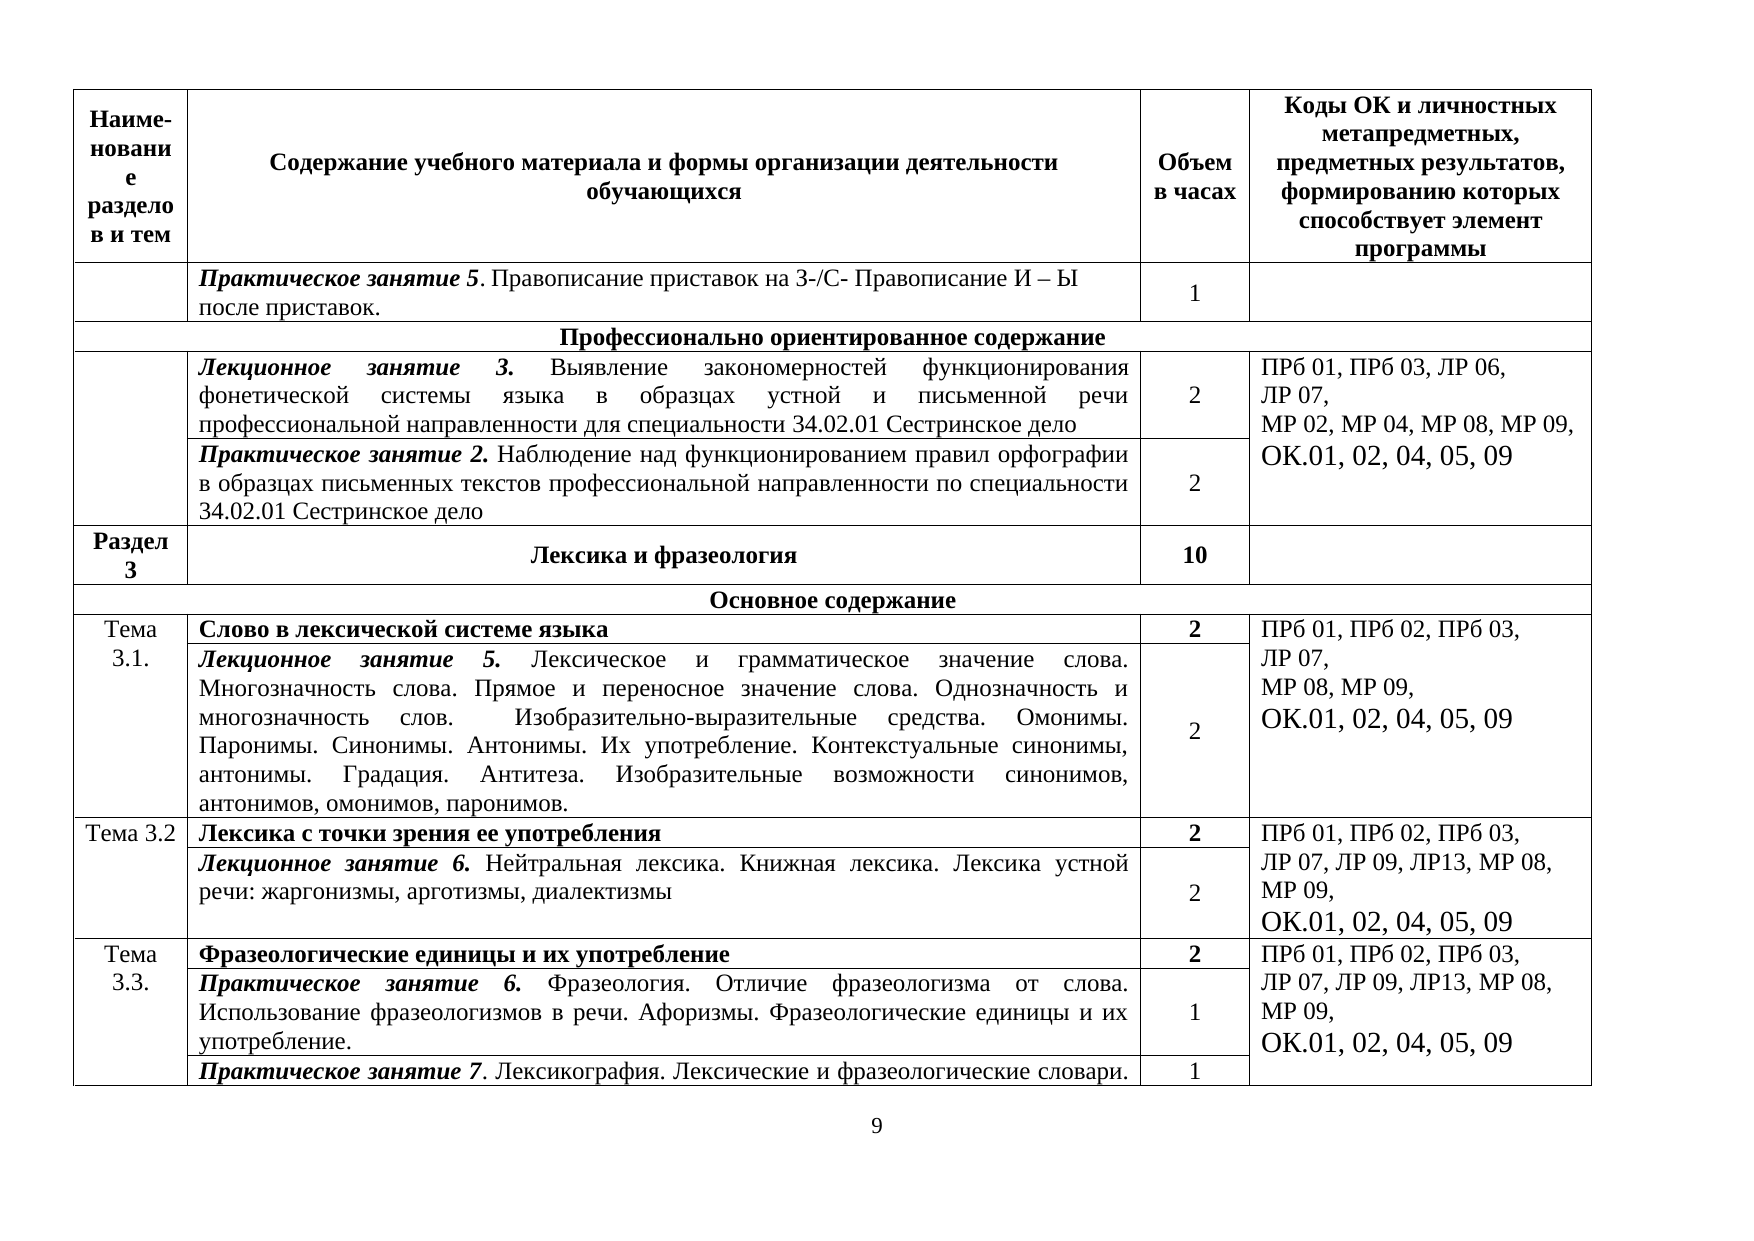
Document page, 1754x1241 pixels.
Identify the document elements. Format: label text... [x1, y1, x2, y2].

table_cell 2 [1141, 848, 1249, 938]
table_cell Практическое занятие 6. Фразеология. Отличие фразеологизма от слова. Использование фразеологизмов в речи. Афоризмы. Фразеологические единицы и их употребление. [188, 969, 1140, 1055]
table_cell Профессионально ориентированное содержание [74, 322, 1591, 351]
table_cell Тема 3.1. [74, 615, 187, 817]
table_cell [1250, 526, 1591, 584]
table_cell Практическое занятие 2. Наблюдение над функционированием правил орфографии в образцах письменных текстов профессиональной направленности по специальности 34.02.01 Сестринское дело [188, 439, 1140, 525]
table_header Содержание учебного материала и формы организации деятельности обучающихся [188, 90, 1140, 262]
table_cell Тема 3.2 [74, 818, 187, 938]
table_cell 2 [1141, 439, 1249, 525]
table_cell ПРб 01, ПРб 03, ЛР 06, ЛР 07, МР 02, МР 04, МР 08, МР 09, ОК.01, 02, 04, 05, 09 [1250, 352, 1591, 525]
table_header Наиме-нование разделов и тем [74, 90, 187, 262]
table_cell Лекционное занятие 5. Лексическое и грамматическое значение слова. Многозначность слова. Прямое и переносное значение слова. Однозначность и многозначность слов. Изобразительно-выразительные средства. Омонимы. Паронимы. Синонимы. Антонимы. Их употребление. Контекстуальные синонимы, антонимы. Градация. Антитеза. Изобразительные возможности синонимов, антонимов, омонимов, паронимов. [188, 644, 1140, 817]
table_header Объем в часах [1141, 90, 1249, 262]
table_cell Фразеологические единицы и их употребление [188, 939, 1140, 967]
table_cell 2 [1141, 939, 1249, 967]
table_cell Основное содержание [74, 585, 1591, 613]
table_cell 2 [1141, 352, 1249, 438]
table_cell 10 [1141, 526, 1249, 584]
table_cell Практическое занятие 5. Правописание приставок на З-/С- Правописание И – Ы после приставок. [188, 263, 1140, 321]
table_cell 2 [1141, 644, 1249, 817]
table_cell ПРб 01, ПРб 02, ПРб 03, ЛР 07, ЛР 09, ЛР13, МР 08, МР 09, ОК.01, 02, 04, 05, 09 [1250, 818, 1591, 938]
table_cell ПРб 01, ПРб 02, ПРб 03, ЛР 07, ЛР 09, ЛР13, МР 08, МР 09, ОК.01, 02, 04, 05, 09 [1250, 939, 1591, 1084]
table_cell 1 [1141, 969, 1249, 1055]
table_cell Тема 3.3. [74, 939, 187, 1084]
table_cell Раздел 3 [74, 526, 187, 584]
table_cell Лексика с точки зрения ее употребления [188, 818, 1140, 847]
table_cell ПРб 01, ПРб 02, ПРб 03, ЛР 07, МР 08, МР 09, ОК.01, 02, 04, 05, 09 [1250, 615, 1591, 817]
table_cell Лекционное занятие 6. Нейтральная лексика. Книжная лексика. Лексика устной речи: жаргонизмы, арготизмы, диалектизмы [188, 848, 1140, 938]
table_cell 1 [1141, 1056, 1249, 1084]
table_cell [74, 352, 187, 525]
table_cell Лексика и фразеология [188, 526, 1140, 584]
table_cell Слово в лексической системе языка [188, 615, 1140, 643]
table_cell 2 [1141, 615, 1249, 643]
table_cell Лекционное занятие 3. Выявление закономерностей функционирования фонетической системы языка в образцах устной и письменной речи профессиональной направленности для специальности 34.02.01 Сестринское дело [188, 352, 1140, 438]
table_header Коды ОК и личностных метапредметных, предметных результатов, формированию которых способствует элемент программы [1250, 90, 1591, 262]
table_cell 2 [1141, 818, 1249, 847]
table_cell 1 [1141, 263, 1249, 321]
